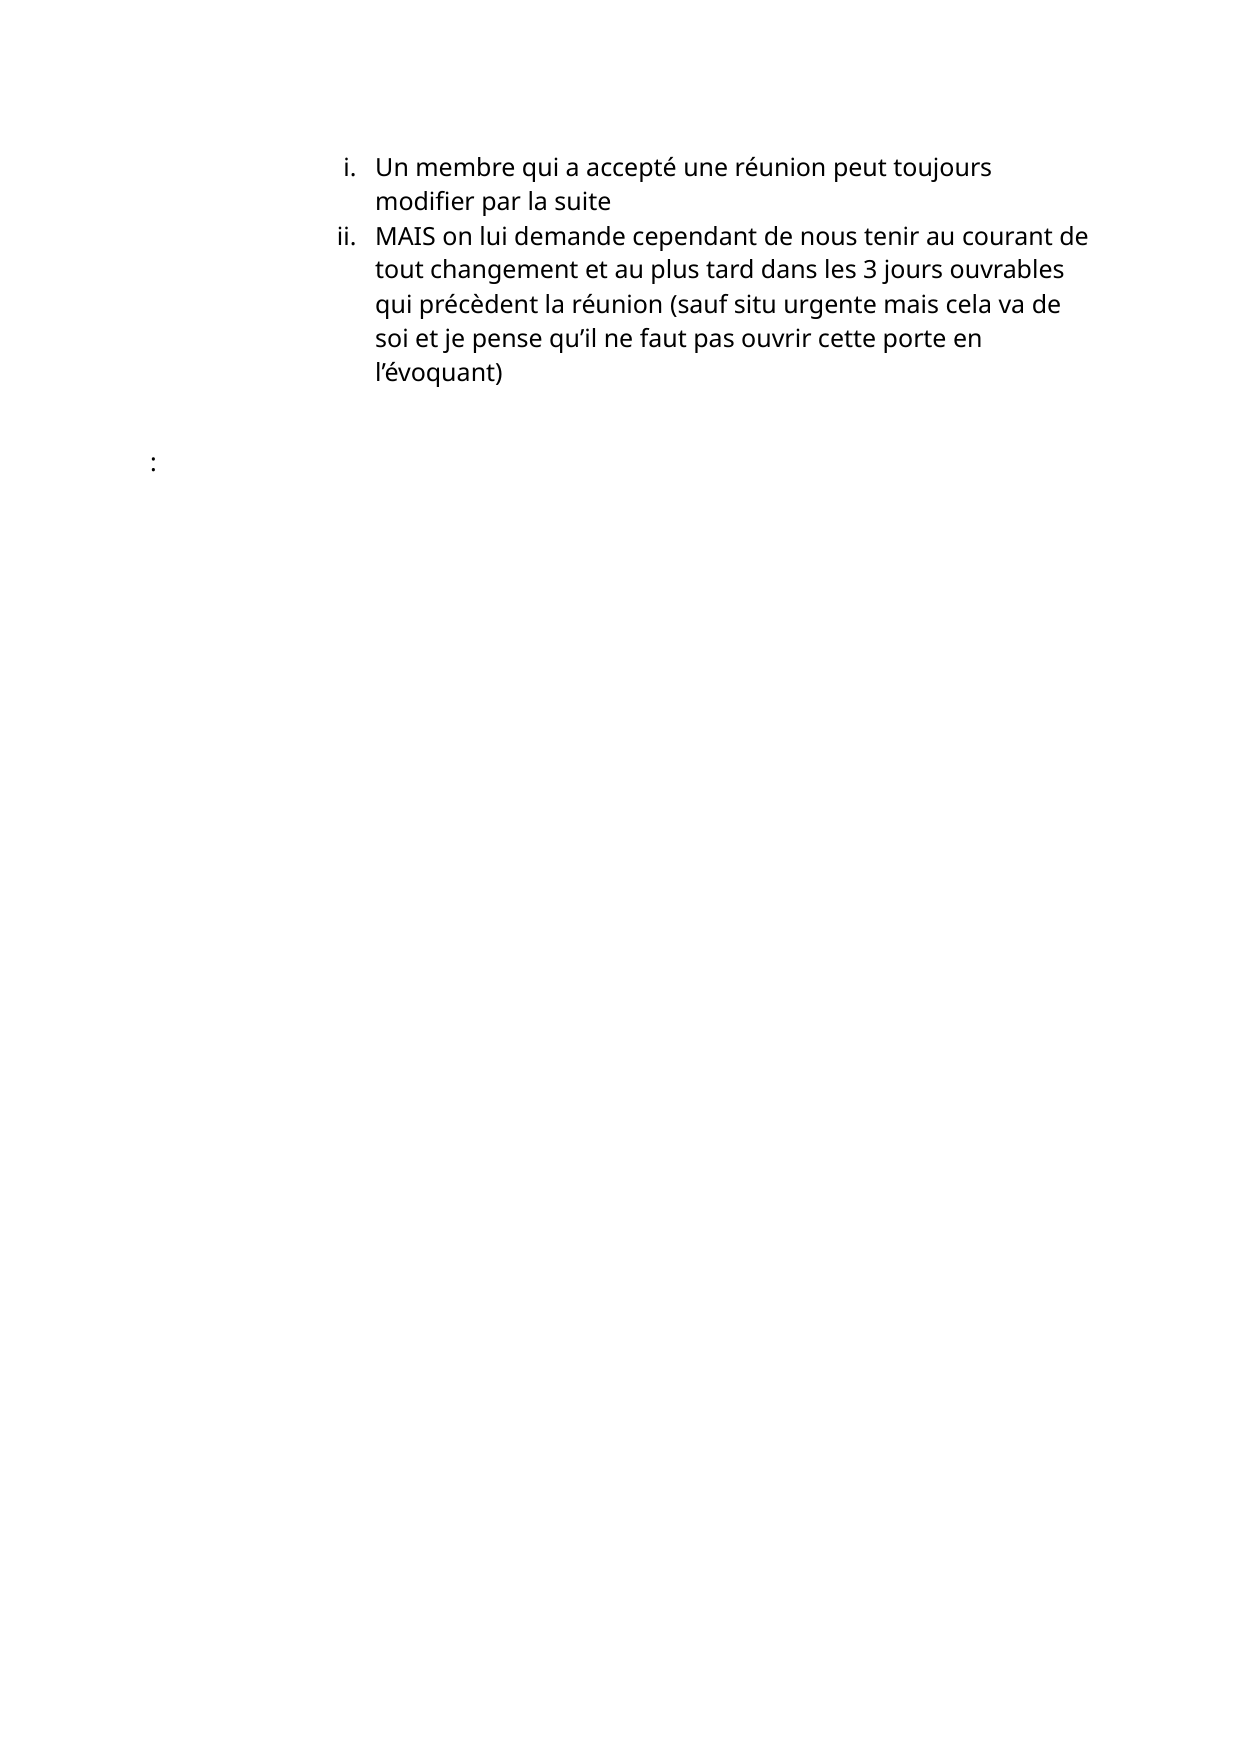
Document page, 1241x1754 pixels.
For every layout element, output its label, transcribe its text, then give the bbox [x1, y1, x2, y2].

list Un membre qui a accepté une réunion peut toujours modifier par la suite [356, 150, 1090, 218]
text : [150, 444, 1090, 478]
list MAIS on lui demande cependant de nous tenir au courant de tout changement et au plus tard dans les 3 jours ouvrables qui précèdent la réunion (sauf situ urgente mais cela va de soi et je pense qu’il ne faut pas ouvrir cette porte en l’évoquant) [356, 218, 1090, 388]
